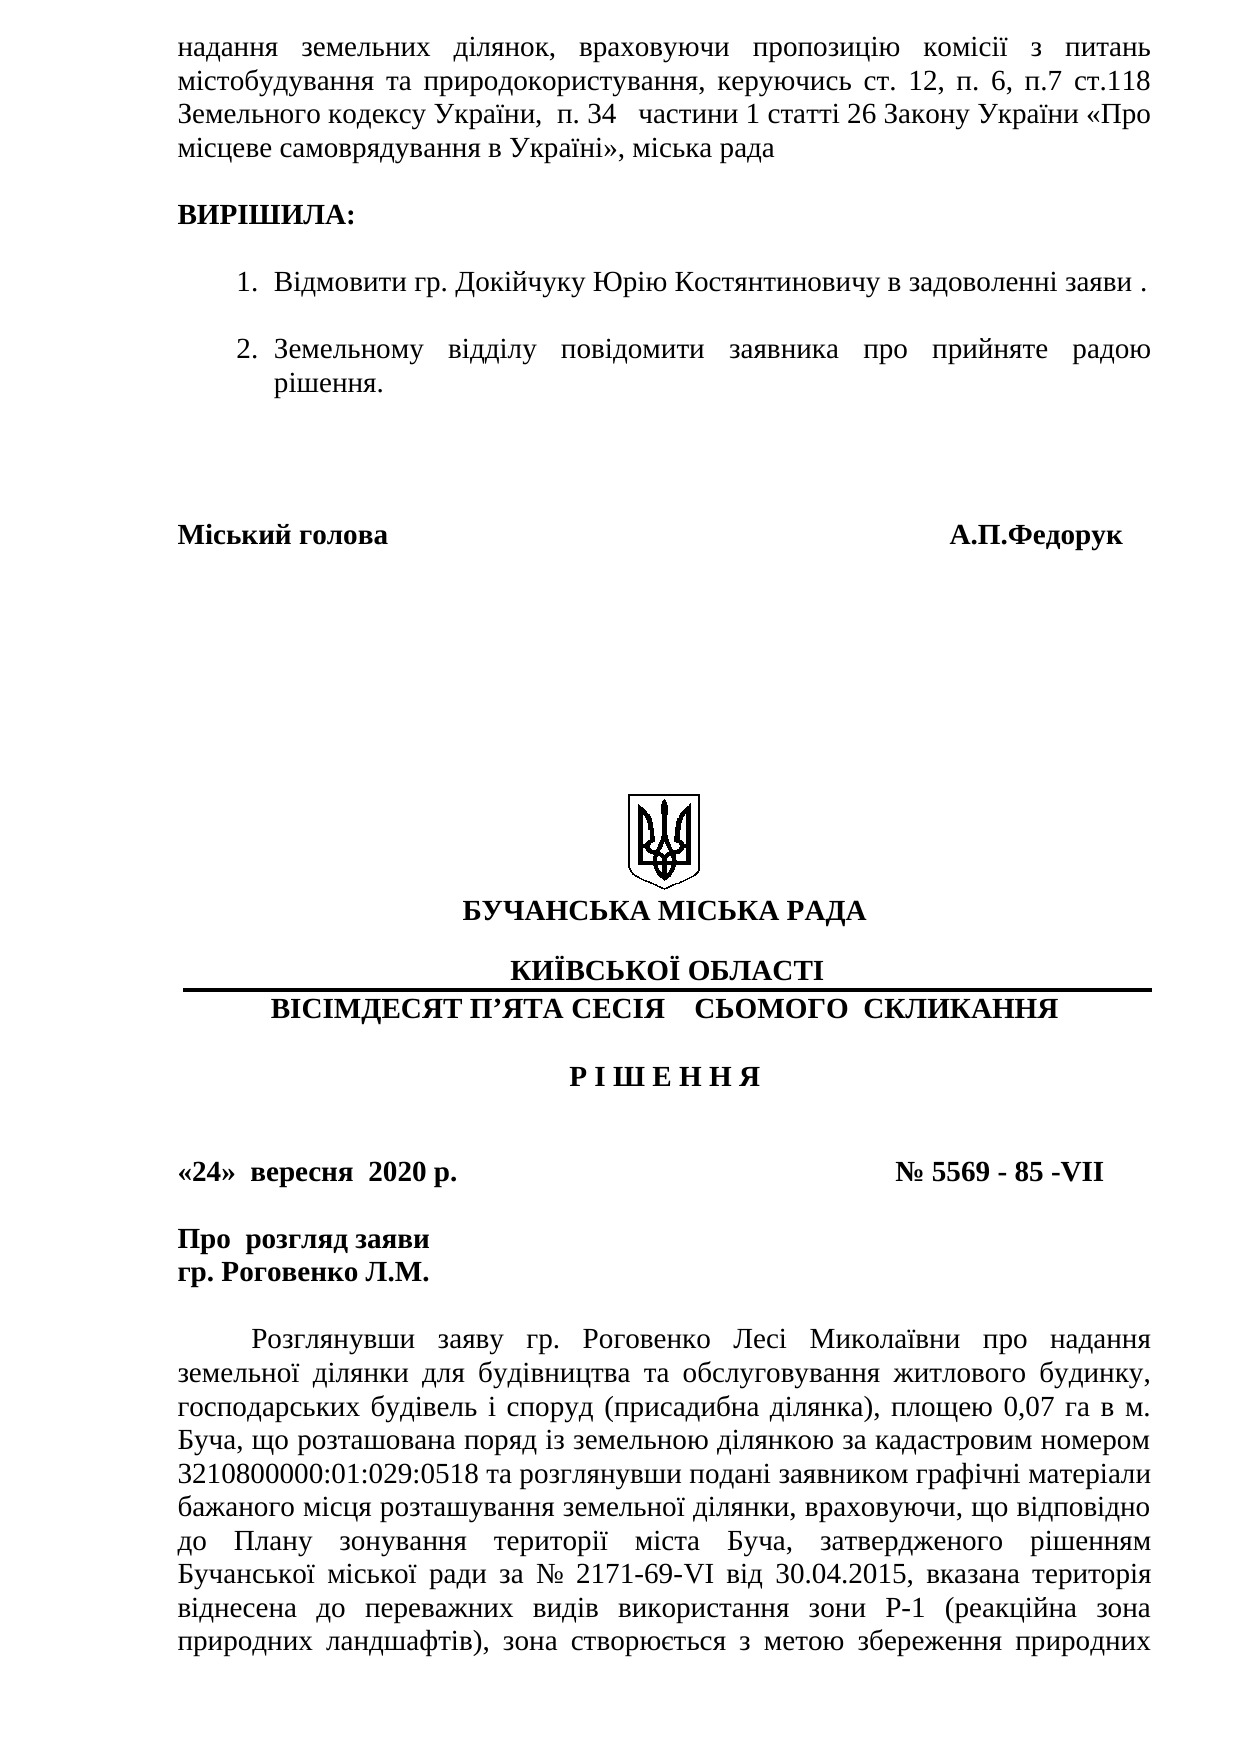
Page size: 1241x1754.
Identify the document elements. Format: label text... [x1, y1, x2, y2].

list Земельному відділу повідомити заявника про прийняте радою рішення. [236, 331, 1152, 398]
text Про розгляд заяви [177, 1221, 1152, 1254]
text Міський голова А.П.Федорук [177, 517, 1152, 551]
text КИЇВСЬКОЇ ОБЛАСТІ [183, 953, 1152, 988]
text гр. Роговенко Л.М. [177, 1254, 1152, 1288]
text Р І Ш Е Н Н Я [177, 1059, 1152, 1092]
list Відмовити гр. Докійчуку Юрію Костянтиновичу в задоволенні заяви . [236, 264, 1152, 298]
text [177, 29, 1152, 164]
text ВІСІМДЕСЯТ П’ЯТА СЕСІЯ СЬОМОГО СКЛИКАННЯ [177, 992, 1152, 1025]
text ВИРІШИЛА: [177, 197, 1152, 231]
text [177, 1322, 1152, 1657]
text БУЧАНСЬКА МІСЬКА РАДА [177, 893, 1152, 927]
text «24» вересня 2020 р. № 5569 - 85 -VІІ [177, 1154, 1152, 1187]
